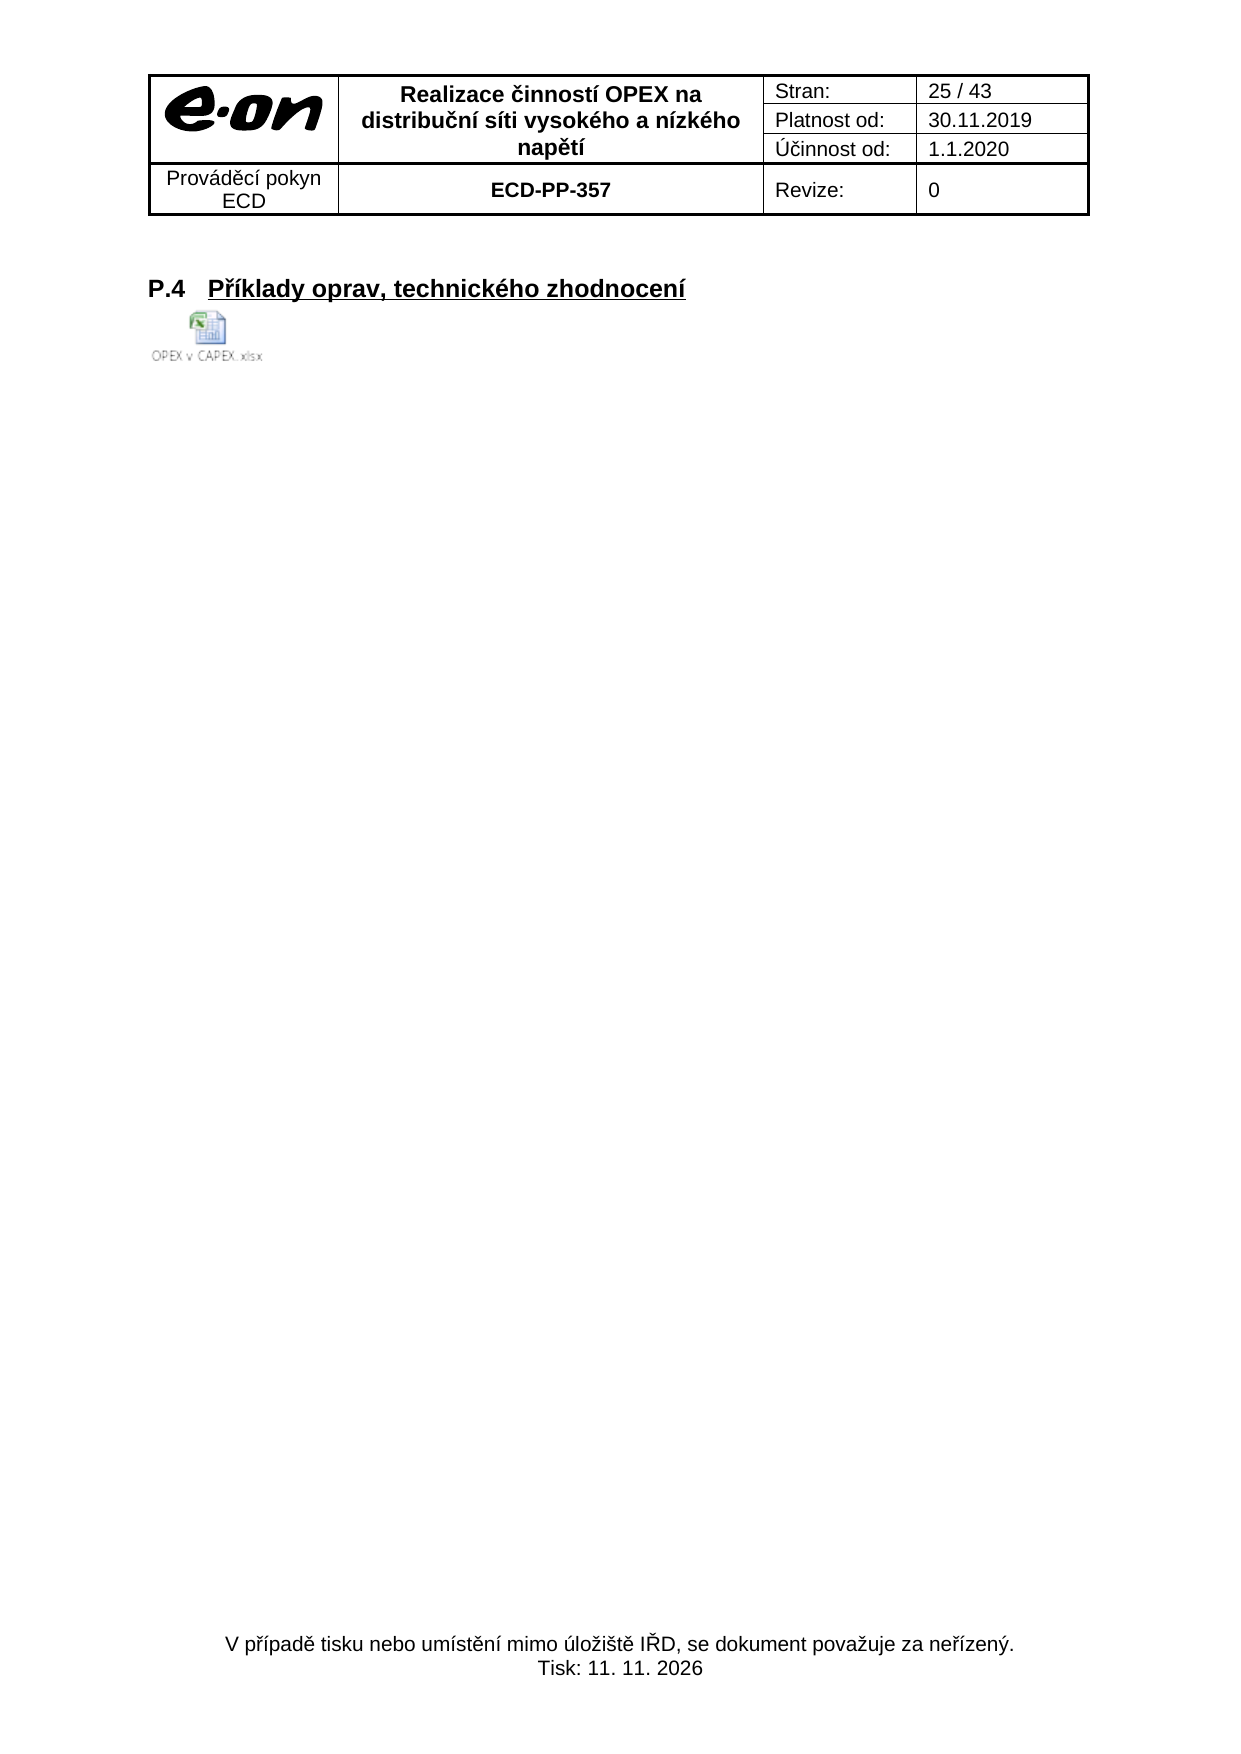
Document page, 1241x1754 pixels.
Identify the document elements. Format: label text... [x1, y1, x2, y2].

text Příklady oprav, technického zhodnocení [148, 274, 1092, 302]
